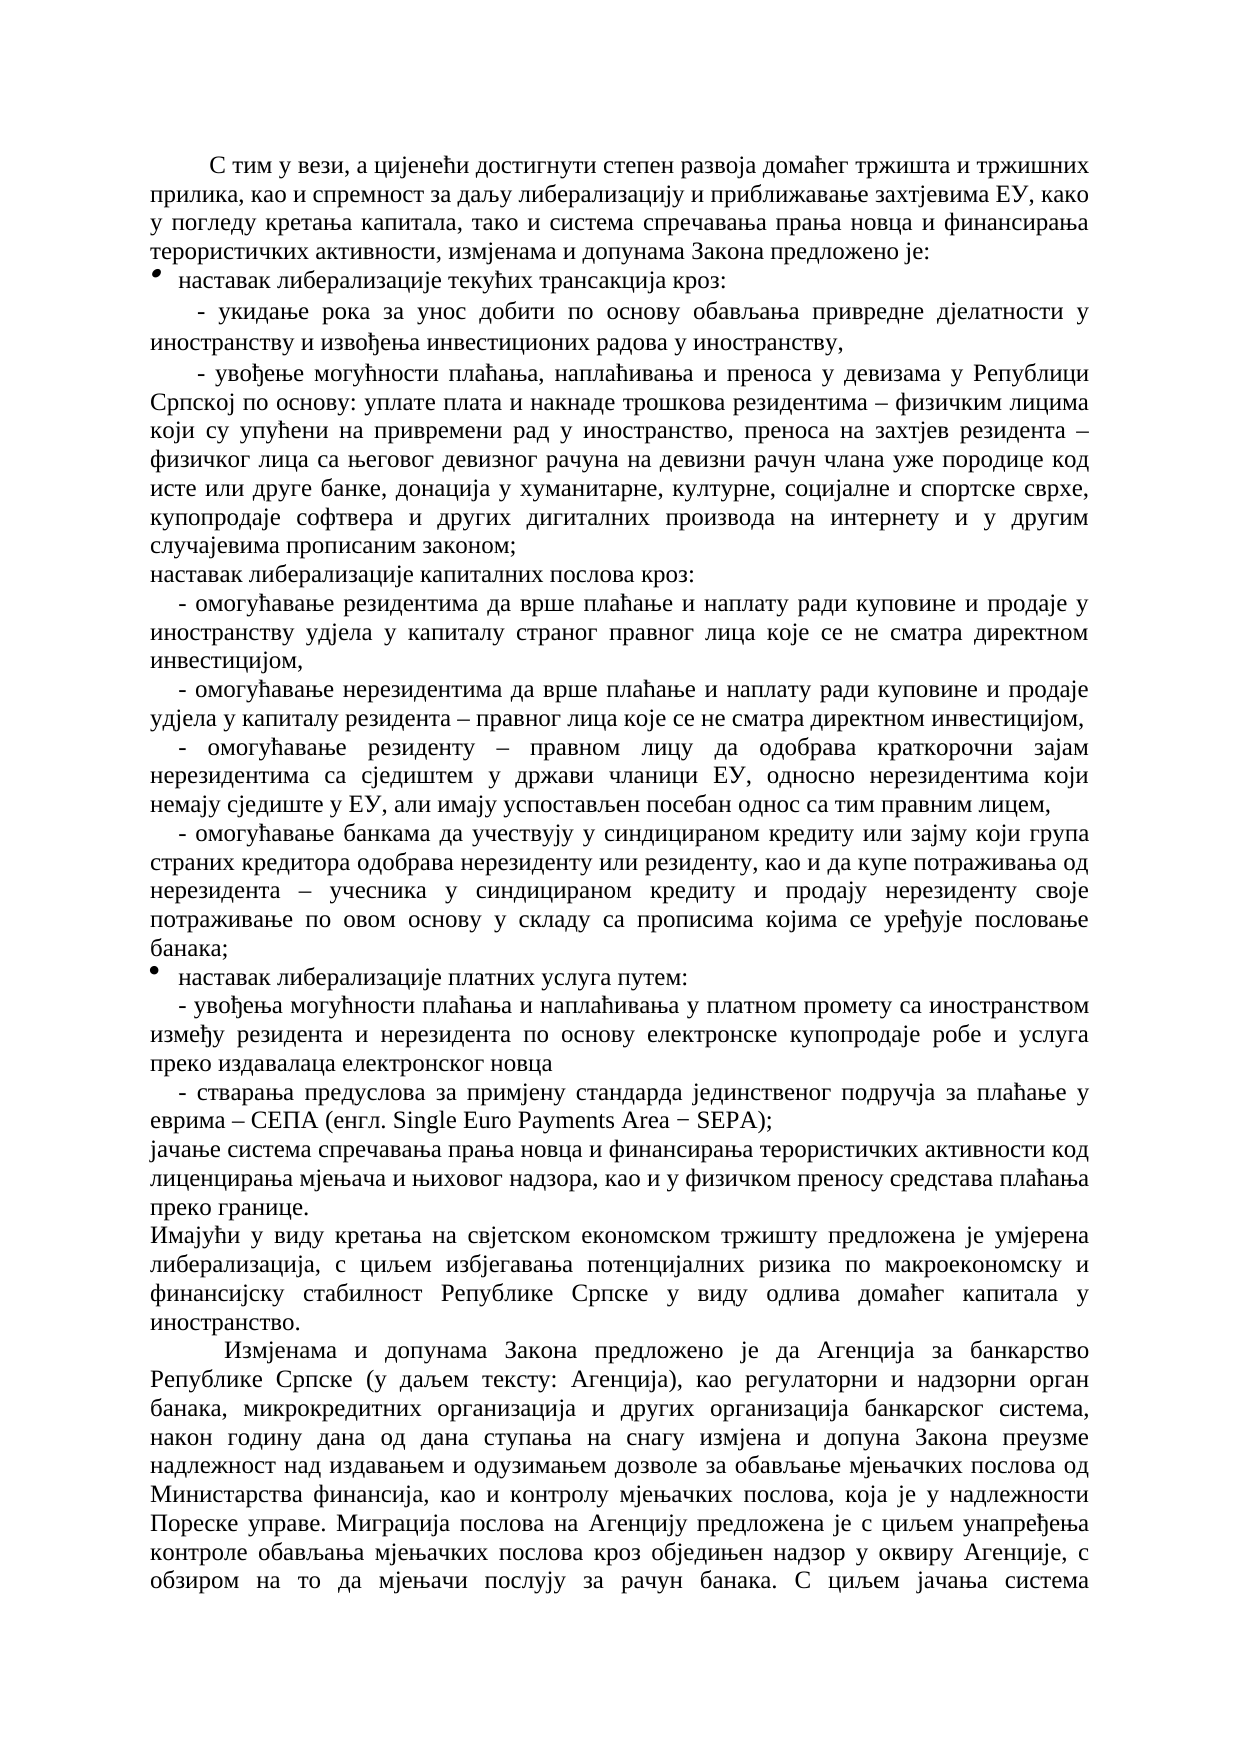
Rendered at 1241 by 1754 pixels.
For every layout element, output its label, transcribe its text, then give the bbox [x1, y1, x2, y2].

text - укидање рока за унос добити по основу обављања привредне дјелатности у иностранству и извођења инвестиционих радова у иностранству, [150, 296, 1090, 356]
text - увођење могућности плаћања, наплаћивања и преноса у девизама у Републици Српској по основу: уплате плата и накнаде трошкова резидентима – физичким лицима који су упућени на привремени рад у иностранство, преноса на захтјев резидента – физичког лица са његовог девизног рачуна на девизни рачун члана уже породице код исте или друге банке, донација у хуманитарне, културне, социјалне и спортске сврхе, купопродаје софтвера и других дигиталних производа на интернету и у другим случајевима прописаним законом; [150, 358, 1090, 559]
list наставак либерализације текућих трансакција кроз: [150, 265, 1090, 294]
text - стварања предуслова за примјену стандарда јединственог подручја за плаћање у еврима – СЕПА (енгл. Single Euro Payments Area − SEPA); [150, 1077, 1090, 1134]
text - омогућавање банкама да учествују у синдицираном кредиту или зајму који група страних кредитора одобрава нерезиденту или резиденту, као и да купе потраживања од нерезидента – учесника у синдицираном кредиту и продају нерезиденту своје потраживање по овом основу у складу са прописима којима се уређује пословање банака; [150, 818, 1090, 962]
list наставак либерализације платних услуга путем: [150, 962, 1090, 991]
text наставак либерализације капиталних послова кроз: [150, 559, 1090, 588]
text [150, 1336, 1090, 1594]
text Имајући у виду кретања на свјетском економском тржишту предложена је умјерена либерализација, с циљем избјегавања потенцијалних ризика по макроекономску и финансијску стабилност Републике Српске у виду одлива домаћег капитала у иностранство. [150, 1221, 1090, 1336]
text јачање система спречавања прања новца и финансирања терористичких активности код лиценцирања мјењача и њиховог надзора, као и у физичком преносу средстава плаћања преко границе. [150, 1134, 1090, 1221]
text С тим у вези, а цијенећи достигнути степен развоја домаћег тржишта и тржишних прилика, као и спремност за даљу либерализацију и приближавање захтјевима ЕУ, како у погледу кретања капитала, тако и система спречавања прања новца и финансирања терористичких активности, измјенама и допунама Закона предложено је: [150, 150, 1090, 265]
text - омогућавање резидентима да врше плаћање и наплату ради куповине и продаје у иностранству удјела у капиталу страног правног лица које се не сматра директном инвестицијом, [150, 588, 1090, 674]
text - увођења могућности плаћања и наплаћивања у платном промету са иностранством између резидента и нерезидента по основу електронске купопродаје робе и услуга преко издавалаца електронског новца [150, 991, 1090, 1077]
text - омогућавање нерезидентима да врше плаћање и наплату ради куповине и продаје удјела у капиталу резидента – правног лица које се не сматра директном инвестицијом, [150, 674, 1090, 732]
text - омогућавање резиденту – правном лицу да одобрава краткорочни зајам нерезидентима са сједиштем у држави чланици ЕУ, односно нерезидентима који немају сједиште у ЕУ, али имају успостављен посебан однос са тим правним лицем, [150, 732, 1090, 818]
